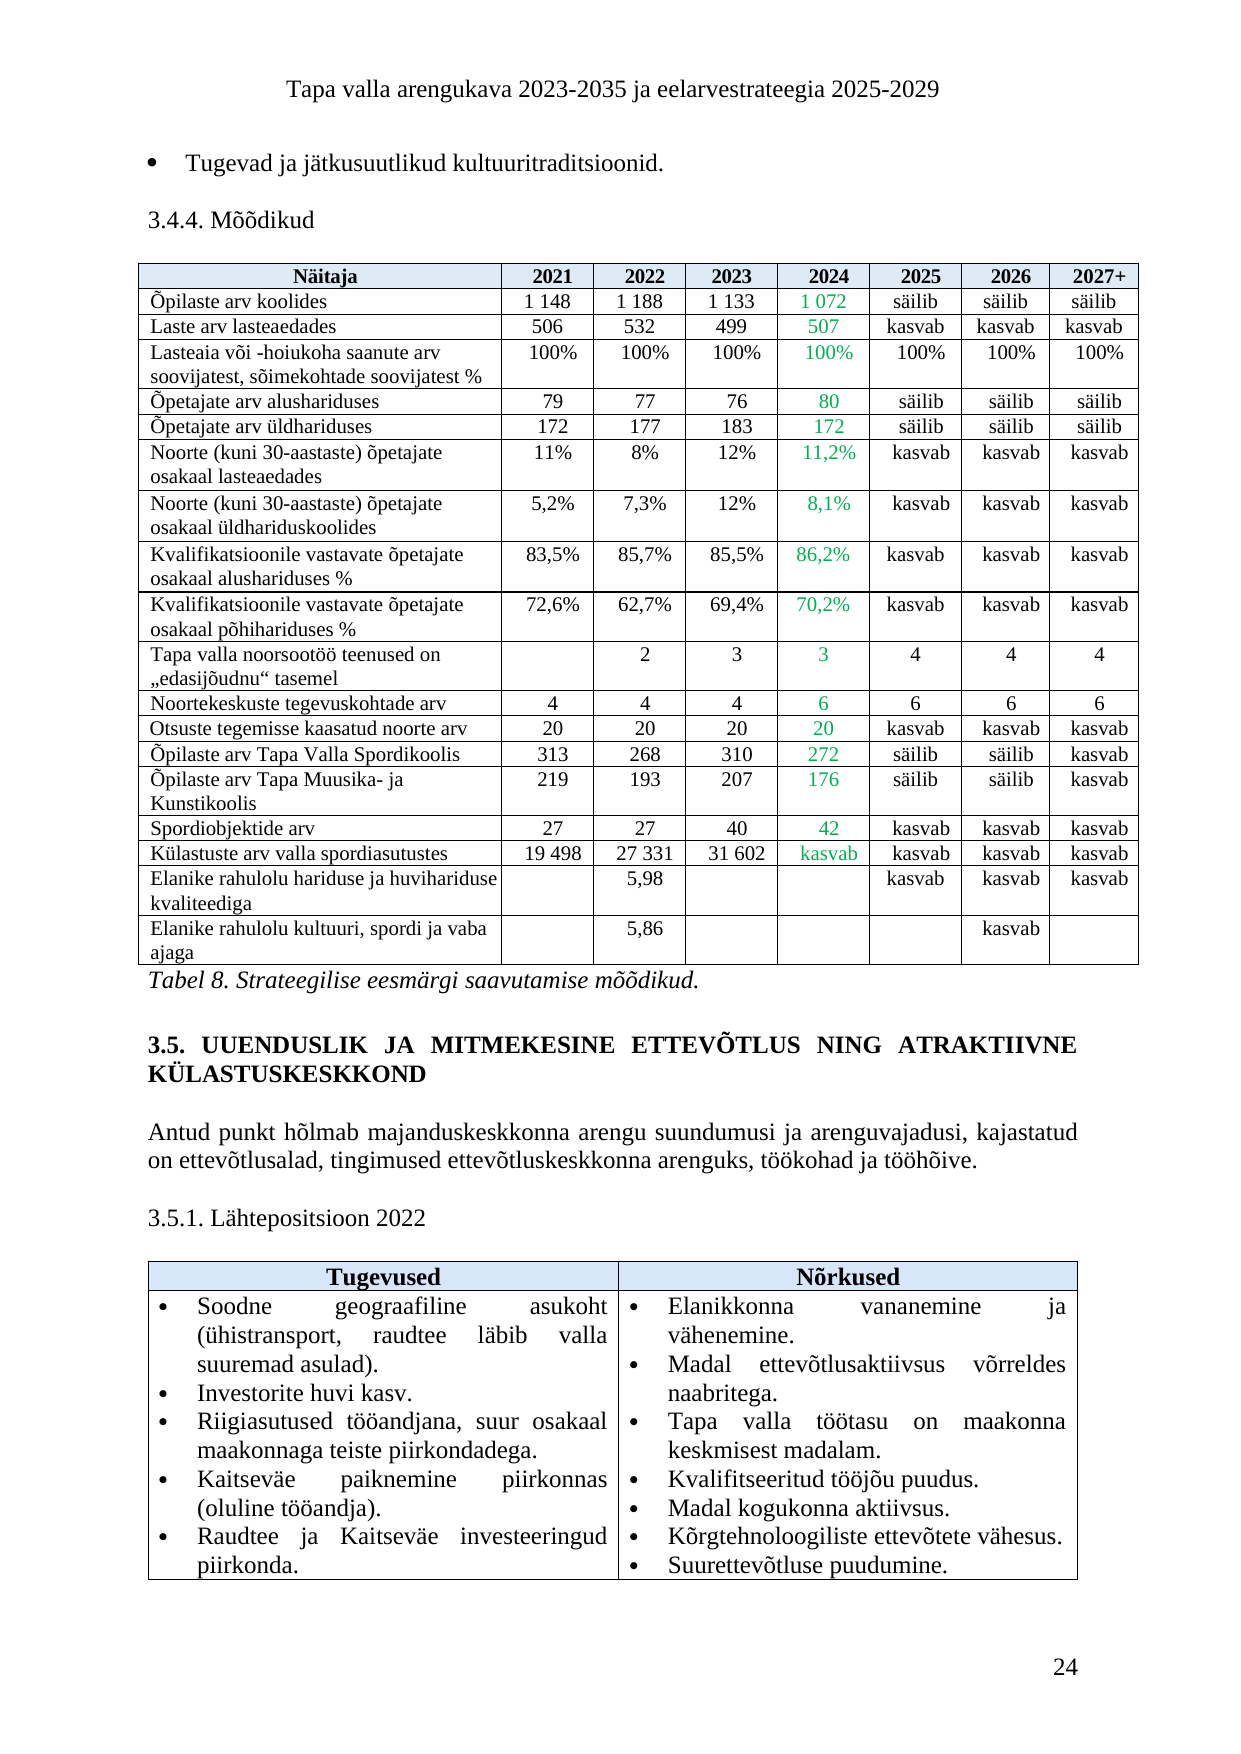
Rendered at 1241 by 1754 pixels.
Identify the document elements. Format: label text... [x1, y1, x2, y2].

table_cell kasvab [962, 841, 1049, 865]
table_cell Õpilaste arv Tapa Valla Spordikoolis [139, 742, 501, 766]
table_cell kasvab [962, 542, 1049, 591]
table_cell 4 [686, 691, 777, 715]
list Tugevad ja jätkusuutlikud kultuuritraditsioonid. [148, 148, 1078, 176]
table_cell 42 [778, 816, 869, 840]
table_cell 1 072 [778, 289, 869, 313]
table_cell 507 [778, 315, 869, 339]
text Antud punkt hõlmab majanduskeskkonna arengu suundumusi ja arenguvajadusi, kajastatud on ettevõtlusalad, tingimused ettevõtluskeskkonna arenguks, töökohad ja tööhõive. [148, 1117, 1078, 1174]
table_cell 100% [594, 340, 685, 388]
table_cell Noorte (kuni 30-aastaste) õpetajate osakaal lasteaedades [139, 440, 501, 490]
table_cell kasvab [1050, 841, 1138, 865]
table_cell 183 [686, 415, 777, 439]
table_header Tugevused [149, 1262, 618, 1290]
table_cell 11,2% [778, 440, 869, 490]
subtitle 3.5.1. Lähtepositsioon 2022 [148, 1203, 1078, 1232]
table_cell kasvab [962, 716, 1049, 741]
table_cell 27 331 [594, 841, 685, 865]
table_cell Õpilaste arv Tapa Muusika- ja Kunstikoolis [139, 767, 501, 815]
table_cell [502, 866, 593, 914]
table_cell 3 [686, 642, 777, 690]
table_cell 176 [778, 767, 869, 815]
table_cell 85,7% [594, 542, 685, 591]
table_cell säilib [962, 415, 1049, 439]
table_cell 506 [502, 315, 593, 339]
table_cell 3 [778, 642, 869, 690]
table_cell kasvab [962, 816, 1049, 840]
table_cell 72,6% [502, 593, 593, 641]
table_cell 6 [870, 691, 961, 715]
table_cell säilib [870, 289, 961, 313]
table_cell Spordiobjektide arv [139, 816, 501, 840]
table_header Näitaja [139, 264, 501, 288]
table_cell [619, 1291, 1077, 1579]
table_cell Kvalifikatsioonile vastavate õpetajate osakaal alushariduses % [139, 542, 501, 591]
table_cell 20 [594, 716, 685, 741]
table_cell 6 [1050, 691, 1138, 715]
table_cell kasvab [870, 841, 961, 865]
table_cell kasvab [1050, 716, 1138, 741]
table_cell kasvab [870, 542, 961, 591]
table_cell Tapa valla noorsootöö teenused on „edasijõudnu“ tasemel [139, 642, 501, 690]
table_cell säilib [962, 389, 1049, 413]
table_cell 2 [594, 642, 685, 690]
table_cell 499 [686, 315, 777, 339]
table_cell 100% [686, 340, 777, 388]
table_cell 272 [778, 742, 869, 766]
table_cell 5,98 [594, 866, 685, 914]
table_cell 12% [686, 491, 777, 541]
table_cell säilib [1050, 415, 1138, 439]
table_cell kasvab [870, 816, 961, 840]
table_cell säilib [1050, 389, 1138, 413]
table_cell kasvab [870, 866, 961, 914]
table_cell kasvab [962, 916, 1049, 964]
table_cell Õpetajate arv alushariduses [139, 389, 501, 413]
table_cell 4 [962, 642, 1049, 690]
table_cell Elanike rahulolu kultuuri, spordi ja vaba ajaga [139, 916, 501, 964]
table_cell kasvab [962, 440, 1049, 490]
table_header 2021 [502, 264, 593, 288]
table_cell säilib [870, 415, 961, 439]
table_cell 4 [870, 642, 961, 690]
table_cell säilib [870, 389, 961, 413]
table_header 2023 [686, 264, 777, 288]
table_cell 4 [594, 691, 685, 715]
table_cell säilib [962, 289, 1049, 313]
table_cell 100% [870, 340, 961, 388]
table_cell Lasteaia või -hoiukoha saanute arv soovijatest, sõimekohtade soovijatest % [139, 340, 501, 388]
table_cell kasvab [870, 716, 961, 741]
table_cell kasvab [1050, 593, 1138, 641]
table_cell kasvab [1050, 742, 1138, 766]
table_cell 12% [686, 440, 777, 490]
table_cell 69,4% [686, 593, 777, 641]
table_cell Otsuste tegemisse kaasatud noorte arv [139, 716, 501, 741]
table_header 2026 [962, 264, 1049, 288]
table_cell 313 [502, 742, 593, 766]
table_cell 532 [594, 315, 685, 339]
table_cell kasvab [870, 440, 961, 490]
table_cell 83,5% [502, 542, 593, 591]
table_cell 31 602 [686, 841, 777, 865]
text Tabel 8. Strateegilise eesmärgi saavutamise mõõdikud. [148, 965, 1078, 993]
table_cell 193 [594, 767, 685, 815]
table_header 2025 [870, 264, 961, 288]
table_cell 5,2% [502, 491, 593, 541]
table_cell Külastuste arv valla spordiasutustes [139, 841, 501, 865]
table_cell kasvab [1050, 767, 1138, 815]
table_cell 268 [594, 742, 685, 766]
table_cell 20 [686, 716, 777, 741]
table_header Nõrkused [619, 1262, 1077, 1290]
table_cell 11% [502, 440, 593, 490]
table_cell Õpilaste arv koolides [139, 289, 501, 313]
table_cell 8,1% [778, 491, 869, 541]
table_cell 219 [502, 767, 593, 815]
table_cell [502, 642, 593, 690]
table_cell 1 188 [594, 289, 685, 313]
table_cell 100% [778, 340, 869, 388]
table_header 2027+ [1050, 264, 1138, 288]
table_cell säilib [962, 767, 1049, 815]
table_cell 7,3% [594, 491, 685, 541]
table_cell 100% [1050, 340, 1138, 388]
table_cell 8% [594, 440, 685, 490]
table_cell kasvab [778, 841, 869, 865]
table_cell [778, 866, 869, 914]
table_cell 27 [594, 816, 685, 840]
table_cell 20 [502, 716, 593, 741]
table_cell kasvab [1050, 866, 1138, 914]
table_cell 4 [1050, 642, 1138, 690]
table_cell säilib [870, 767, 961, 815]
table_cell Õpetajate arv üldhariduses [139, 415, 501, 439]
table_cell 80 [778, 389, 869, 413]
table_cell kasvab [962, 593, 1049, 641]
table_cell 62,7% [594, 593, 685, 641]
table_cell säilib [962, 742, 1049, 766]
table_cell Elanike rahulolu hariduse ja huvihariduse kvaliteediga [139, 866, 501, 914]
table_cell [502, 916, 593, 964]
table_cell [778, 916, 869, 964]
table_cell 40 [686, 816, 777, 840]
table_cell 6 [778, 691, 869, 715]
table_cell 77 [594, 389, 685, 413]
table_cell 70,2% [778, 593, 869, 641]
table_cell kasvab [1050, 542, 1138, 591]
table_cell 19 498 [502, 841, 593, 865]
table_cell kasvab [962, 866, 1049, 914]
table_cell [149, 1291, 618, 1579]
table_cell [870, 916, 961, 964]
table_cell [686, 916, 777, 964]
table_cell 172 [778, 415, 869, 439]
table_cell 85,5% [686, 542, 777, 591]
table_cell Laste arv lasteaedades [139, 315, 501, 339]
subtitle 3.5. UUENDUSLIK JA MITMEKESINE ETTEVÕTLUS NING ATRAKTIIVNE KÜLASTUSKESKKOND [148, 1031, 1078, 1088]
table_cell 172 [502, 415, 593, 439]
table_cell 207 [686, 767, 777, 815]
table_cell kasvab [870, 593, 961, 641]
table_cell 6 [962, 691, 1049, 715]
table_cell kasvab [870, 315, 961, 339]
subtitle 3.4.4. Mõõdikud [148, 205, 1078, 234]
table_cell kasvab [1050, 816, 1138, 840]
table_cell 100% [962, 340, 1049, 388]
table_cell 20 [778, 716, 869, 741]
table_cell 100% [502, 340, 593, 388]
table_cell kasvab [1050, 491, 1138, 541]
table_cell 310 [686, 742, 777, 766]
table_cell kasvab [1050, 440, 1138, 490]
table_cell säilib [870, 742, 961, 766]
table_cell [1050, 916, 1138, 964]
table_cell Kvalifikatsioonile vastavate õpetajate osakaal põhihariduses % [139, 593, 501, 641]
table_cell 1 148 [502, 289, 593, 313]
table_cell kasvab [1050, 315, 1138, 339]
table_cell 5,86 [594, 916, 685, 964]
table_cell säilib [1050, 289, 1138, 313]
table_header 2022 [594, 264, 685, 288]
table_cell 86,2% [778, 542, 869, 591]
table_cell 1 133 [686, 289, 777, 313]
table_cell [686, 866, 777, 914]
table_cell kasvab [962, 315, 1049, 339]
table_cell 177 [594, 415, 685, 439]
table_cell 76 [686, 389, 777, 413]
table_cell 27 [502, 816, 593, 840]
table_cell kasvab [870, 491, 961, 541]
table_cell 79 [502, 389, 593, 413]
table_cell 4 [502, 691, 593, 715]
table_cell Noortekeskuste tegevuskohtade arv [139, 691, 501, 715]
table_cell Noorte (kuni 30-aastaste) õpetajate osakaal üldhariduskoolides [139, 491, 501, 541]
table_header 2024 [778, 264, 869, 288]
table_cell kasvab [962, 491, 1049, 541]
